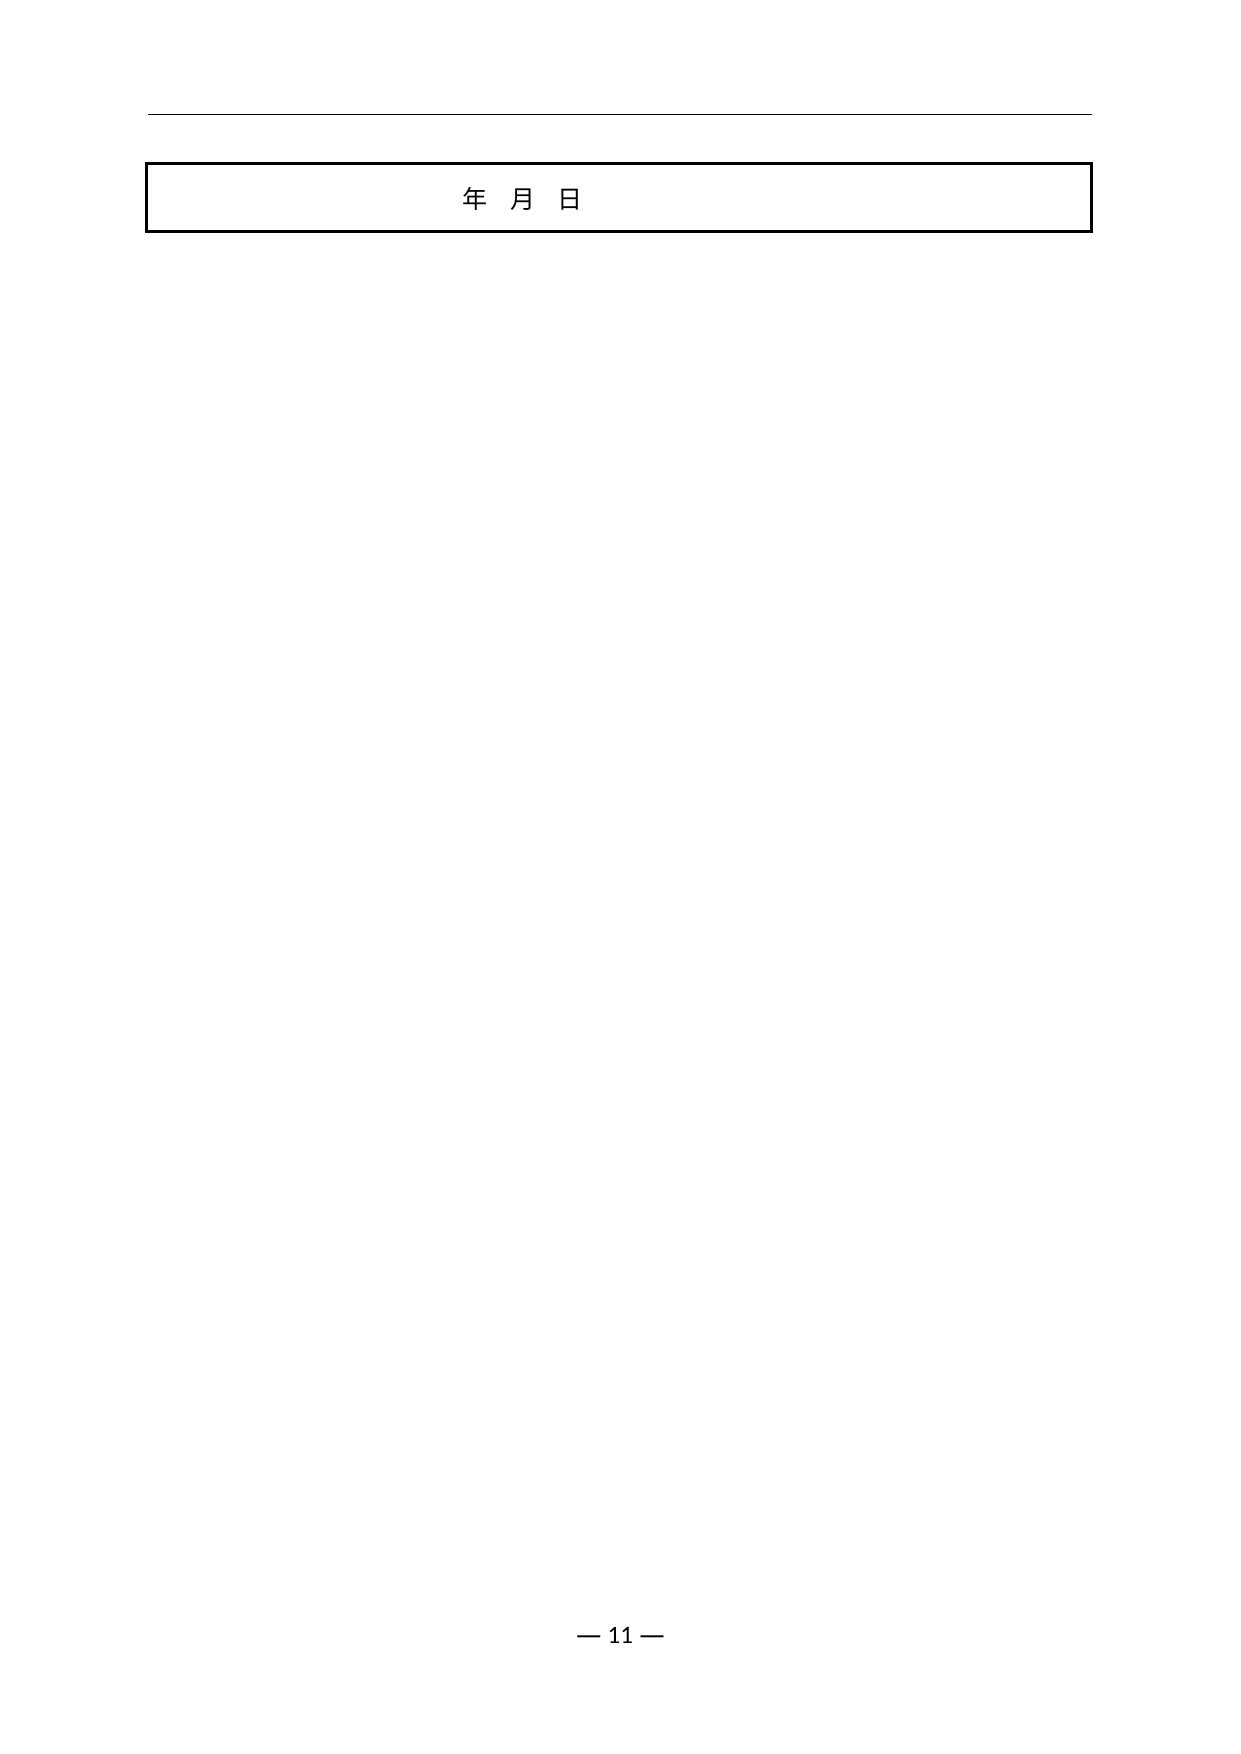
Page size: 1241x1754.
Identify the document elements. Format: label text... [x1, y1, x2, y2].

table_header 本人签名： 年 月 日 [148, 165, 1090, 230]
